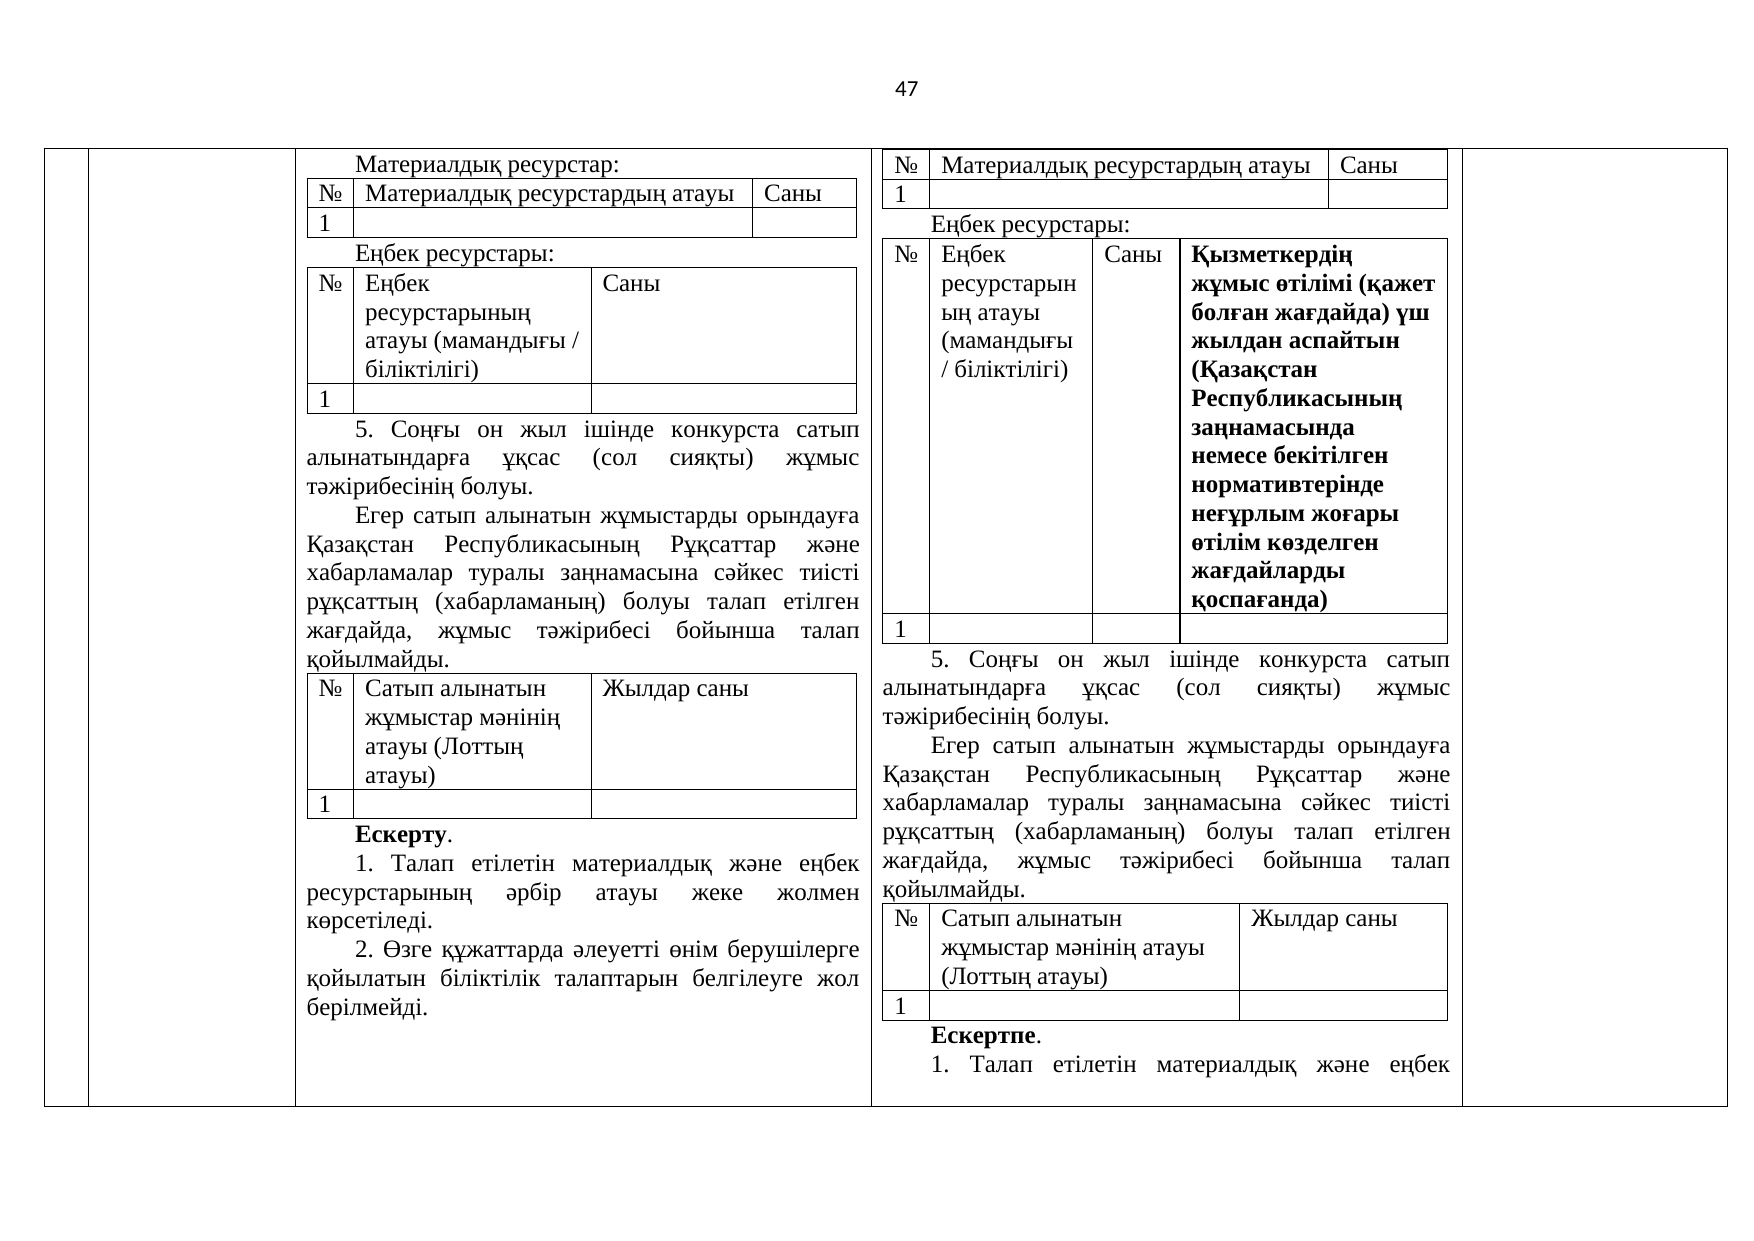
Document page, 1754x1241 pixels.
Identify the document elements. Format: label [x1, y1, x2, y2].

table_cell [45, 149, 88, 1106]
table_cell [89, 149, 295, 1106]
table_cell [1463, 149, 1727, 1106]
table_cell [296, 149, 871, 1106]
table_cell [872, 149, 1462, 1106]
